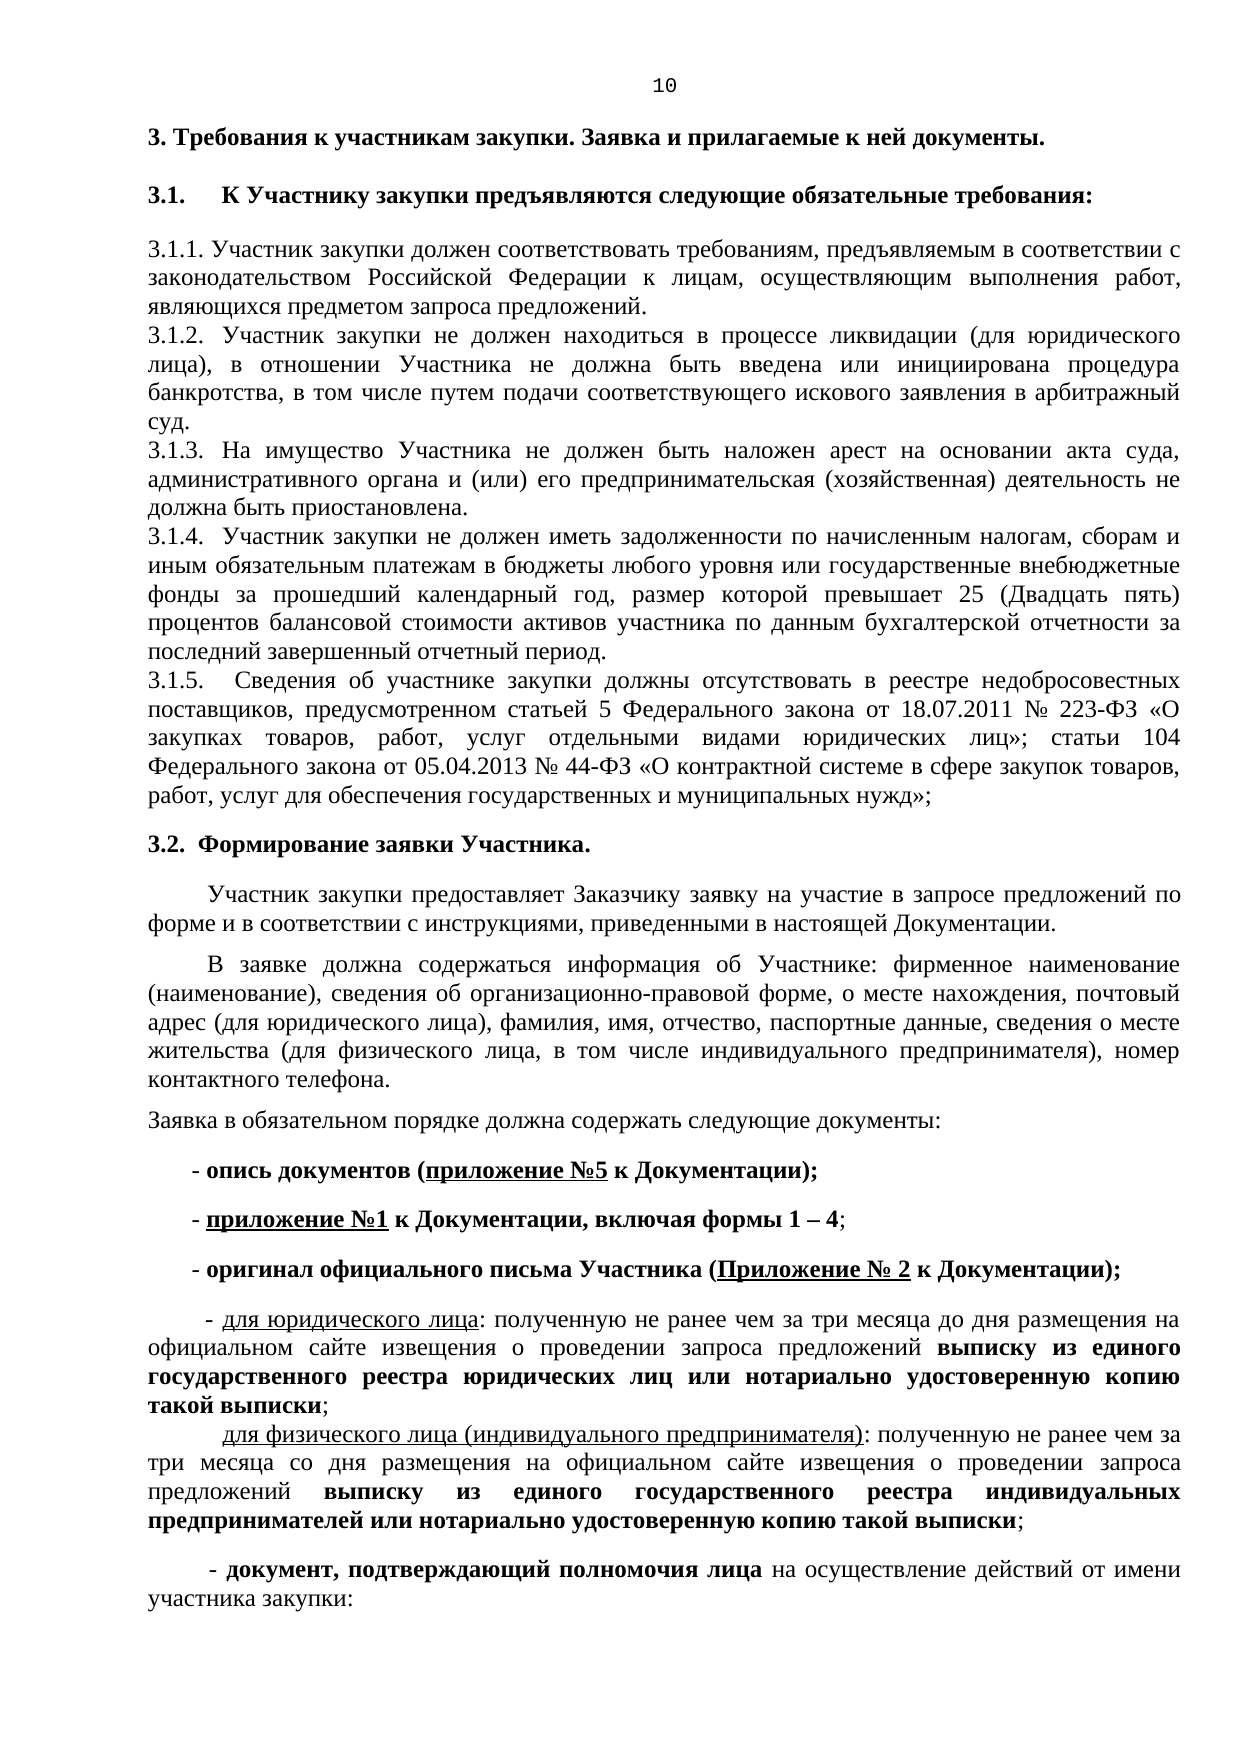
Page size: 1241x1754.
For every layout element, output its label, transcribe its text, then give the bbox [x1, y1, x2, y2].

text 3.1.2. Участник закупки не должен находиться в процессе ликвидации (для юридического лица), в отношении Участника не должна быть введена или инициирована процедура банкротства, в том числе путем подачи соответствующего искового заявления в арбитражный суд. [148, 320, 1181, 435]
text Участник закупки предоставляет Заказчику заявку на участие в запросе предложений по форме и в соответствии с инструкциями, приведенными в настоящей Документации. [148, 879, 1181, 937]
text - документ, подтверждающий полномочия лица на осуществление действий от имени участника закупки: [148, 1554, 1181, 1612]
text 3. Требования к участникам закупки. Заявка и прилагаемые к ней документы. [148, 122, 1181, 151]
text Заявка в обязательном порядке должна содержать следующие документы: [148, 1105, 1181, 1134]
text - приложение №1 к Документации, включая формы 1 – 4; [148, 1204, 1181, 1233]
text 3.1.1. Участник закупки должен соответствовать требованиям, предъявляемым в соответствии с законодательством Российской Федерации к лицам, осуществляющим выполнения работ, являющихся предметом запроса предложений. [148, 234, 1181, 320]
text 3.1.4. Участник закупки не должен иметь задолженности по начисленным налогам, сборам и иным обязательным платежам в бюджеты любого уровня или государственные внебюджетные фонды за прошедший календарный год, размер которой превышает 25 (Двадцать пять) процентов балансовой стоимости активов участника по данным бухгалтерской отчетности за последний завершенный отчетный период. [148, 521, 1181, 665]
text для физического лица (индивидуального предпринимателя): полученную не ранее чем за три месяца со дня размещения на официальном сайте извещения о проведении запроса предложений выписку из единого государственного реестра индивидуальных предпринимателей или нотариально удостоверенную копию такой выписки; [148, 1419, 1181, 1534]
text - оригинал официального письма Участника (Приложение № 2 к Документации); [148, 1254, 1181, 1283]
text В заявке должна содержаться информация об Участнике: фирменное наименование (наименование), сведения об организационно-правовой форме, о месте нахождения, почтовый адрес (для юридического лица), фамилия, имя, отчество, паспортные данные, сведения о месте жительства (для физического лица, в том числе индивидуального предпринимателя), номер контактного телефона. [148, 949, 1181, 1093]
text 3.1. К Участнику закупки предъявляются следующие обязательные требования: [148, 180, 1181, 208]
text - для юридического лица: полученную не ранее чем за три месяца до дня размещения на официальном сайте извещения о проведении запроса предложений выписку из единого государственного реестра юридических лиц или нотариально удостоверенную копию такой выписки; [148, 1304, 1181, 1419]
text 3.1.5. Сведения об участнике закупки должны отсутствовать в реестре недобросовестных поставщиков, предусмотренном статьей 5 Федерального закона от 18.07.2011 № 223-ФЗ «О закупках товаров, работ, услуг отдельными видами юридических лиц»; статьи 104 Федерального закона от 05.04.2013 № 44-ФЗ «О контрактной системе в сфере закупок товаров, работ, услуг для обеспечения государственных и муниципальных нужд»; [148, 665, 1181, 809]
text 3.1.3. На имущество Участника не должен быть наложен арест на основании акта суда, административного органа и (или) его предпринимательская (хозяйственная) деятельность не должна быть приостановлена. [148, 435, 1181, 521]
text - опись документов (приложение №5 к Документации); [148, 1155, 1181, 1184]
text 3.2. Формирование заявки Участника. [148, 829, 1181, 858]
